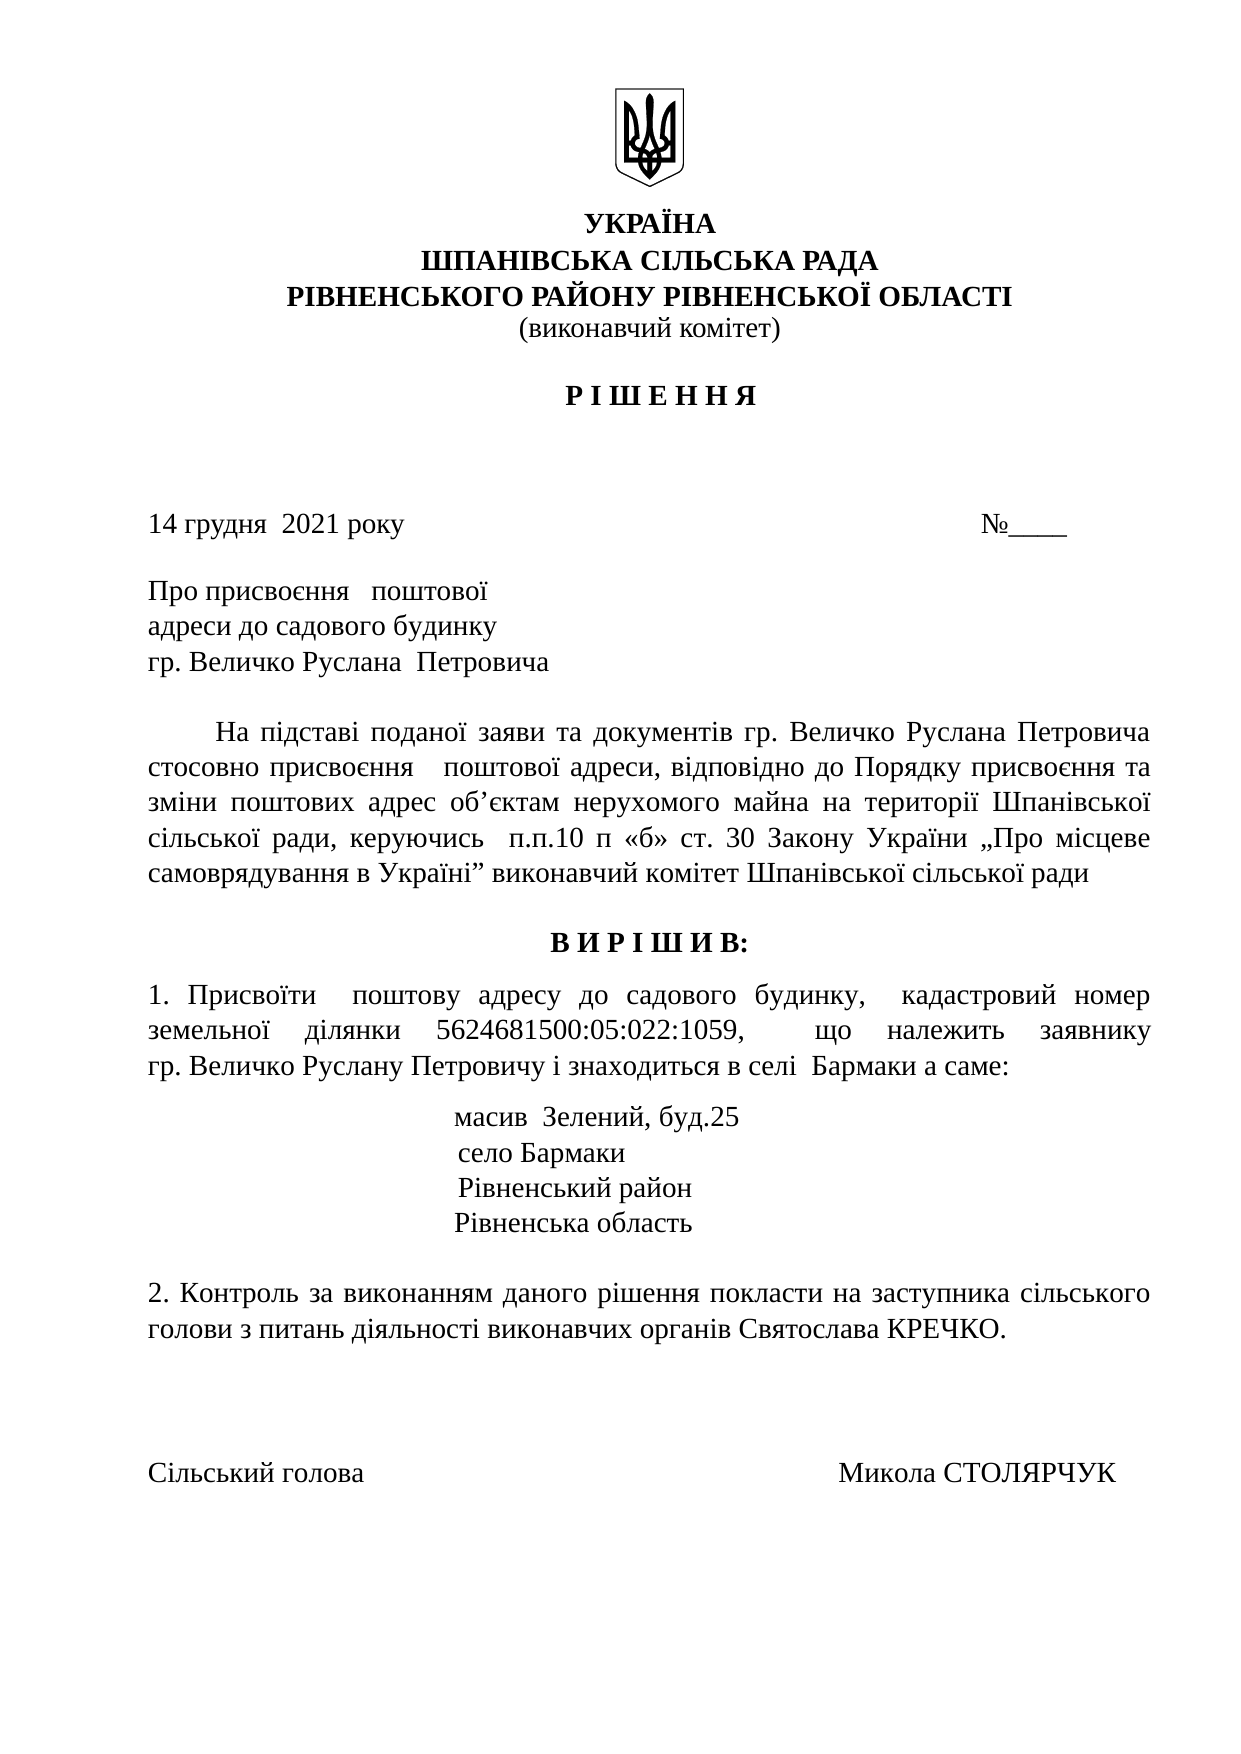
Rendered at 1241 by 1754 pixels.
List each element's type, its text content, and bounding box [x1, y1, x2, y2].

text (виконавчий комітет) [148, 311, 1152, 344]
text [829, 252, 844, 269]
text ШПАНІВСЬКА сільська рада [856, 252, 1152, 275]
text Рівненська область [148, 1205, 1152, 1239]
text Рівненський район [148, 1170, 1152, 1203]
text На підставі поданої заяви та документів гр. Величко Руслана Петровича стосовно присвоєння поштової адреси, відповідно до Порядку присвоєння та зміни поштових адрес об’єктам нерухомого майна на території Шпанівської сільської ради, керуючись п.п.10 п «б» ст. 30 Закону України „Про місцеве самоврядування в Україні” виконавчий комітет Шпанівської сільської ради [148, 714, 1152, 888]
text 14 грудня 2021 року №____ [148, 506, 1152, 540]
text Сільський голова Микола СТОЛЯРЧУК [148, 1455, 1152, 1488]
text Україна [148, 206, 1152, 240]
text 1. Присвоїти поштову адресу до садового будинку, кадастровий номер земельної ділянки 5624681500:05:022:1059, що належить заявнику гр. Величко Руслану Петровичу і знаходиться в селі Бармаки а саме: [148, 977, 1152, 1081]
text адреси до садового будинку [148, 608, 1152, 642]
text ШПАНІВСЬКА сільська рада [148, 252, 838, 275]
text В И Р І Ш И В: [148, 925, 1152, 959]
text Р І Ш Е Н Н Я [148, 378, 1152, 411]
text Про присвоєння поштової [148, 573, 1152, 607]
text масив Зелений, буд.25 [148, 1099, 1152, 1133]
text гр. Величко Руслана Петровича [148, 644, 1152, 677]
text село Бармаки [148, 1135, 1152, 1168]
text РІВНЕНСЬКОГО РАЙОНУ РІВНЕНСЬКОЇ ОБЛАСТІ [148, 288, 1152, 311]
text 2. Контроль за виконанням даного рішення покласти на заступника сільського голови з питань діяльності виконавчих органів Святослава КРЕЧКО. [148, 1276, 1152, 1344]
